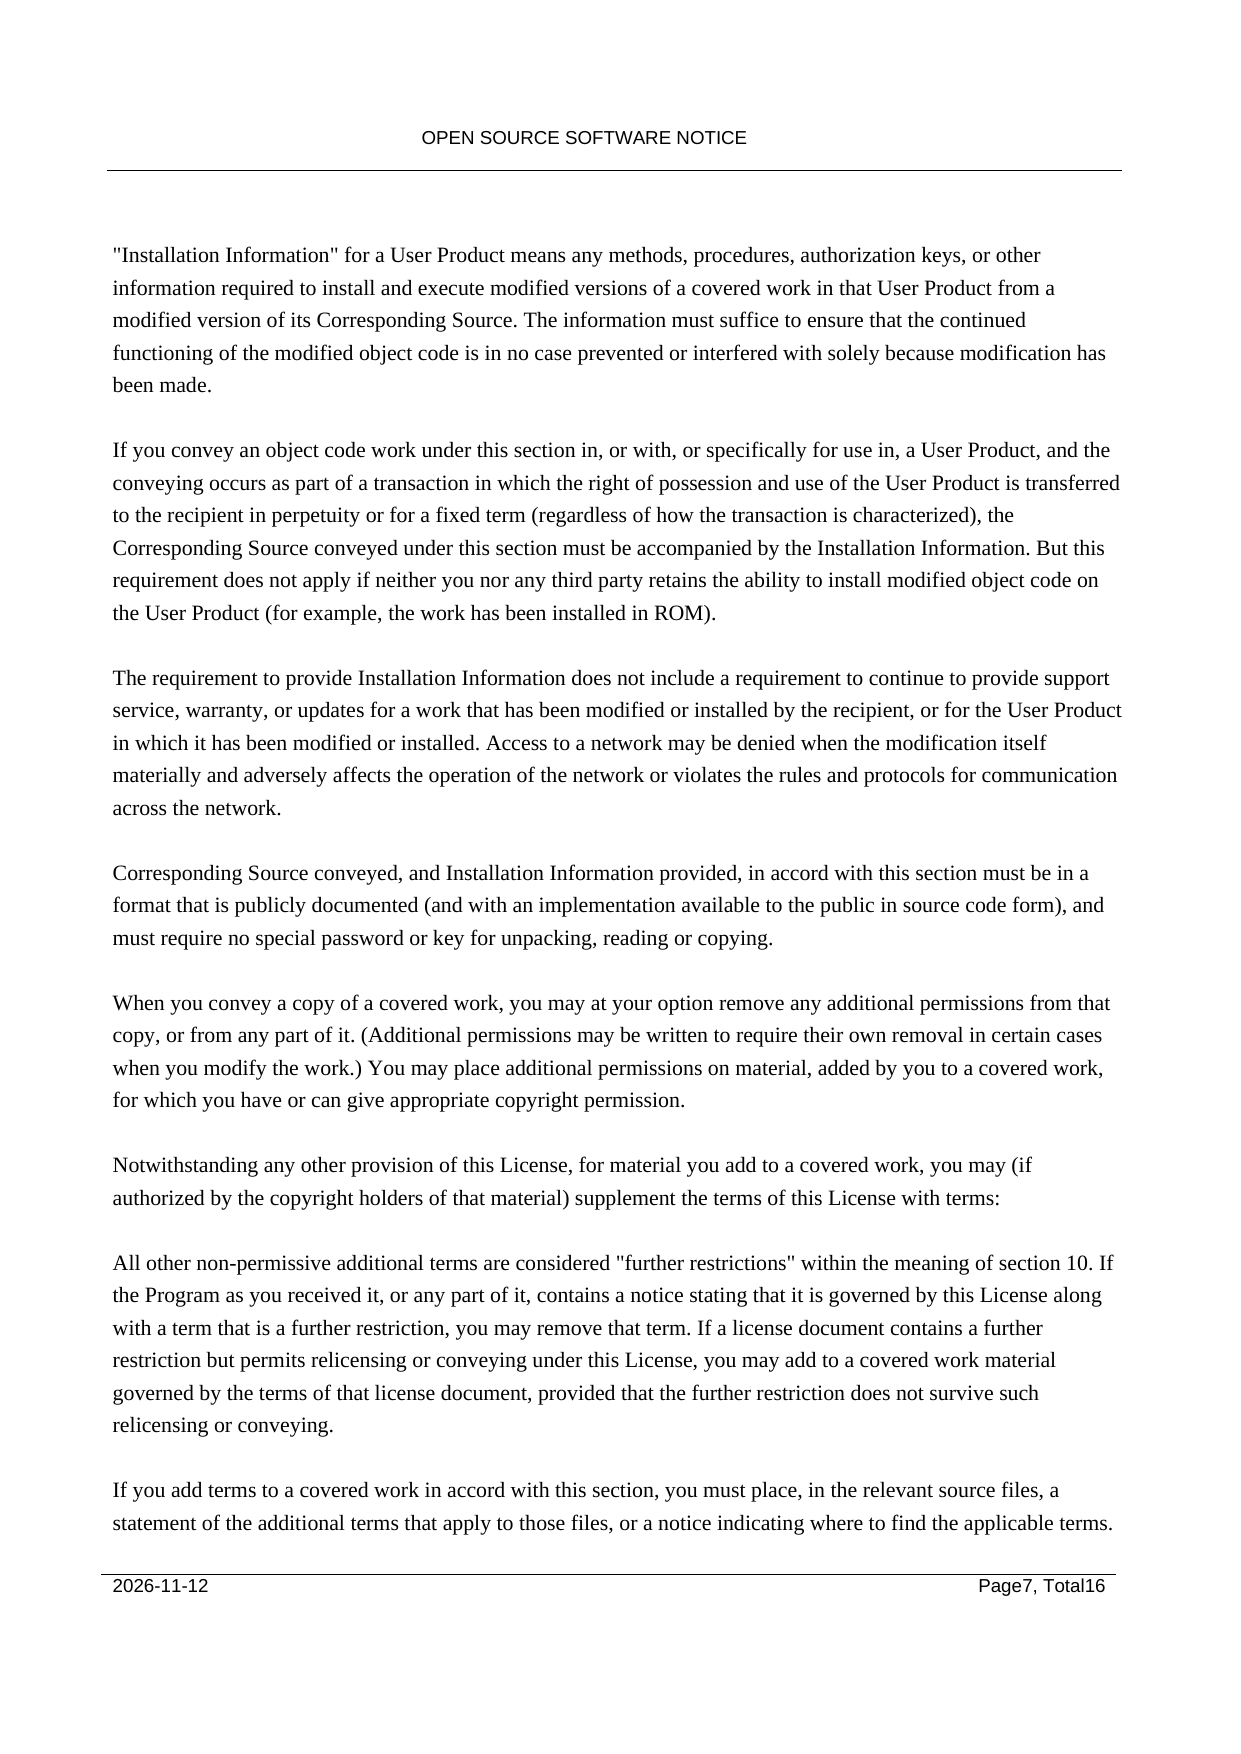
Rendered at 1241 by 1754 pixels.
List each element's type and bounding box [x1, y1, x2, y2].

text [112, 206, 1128, 1539]
